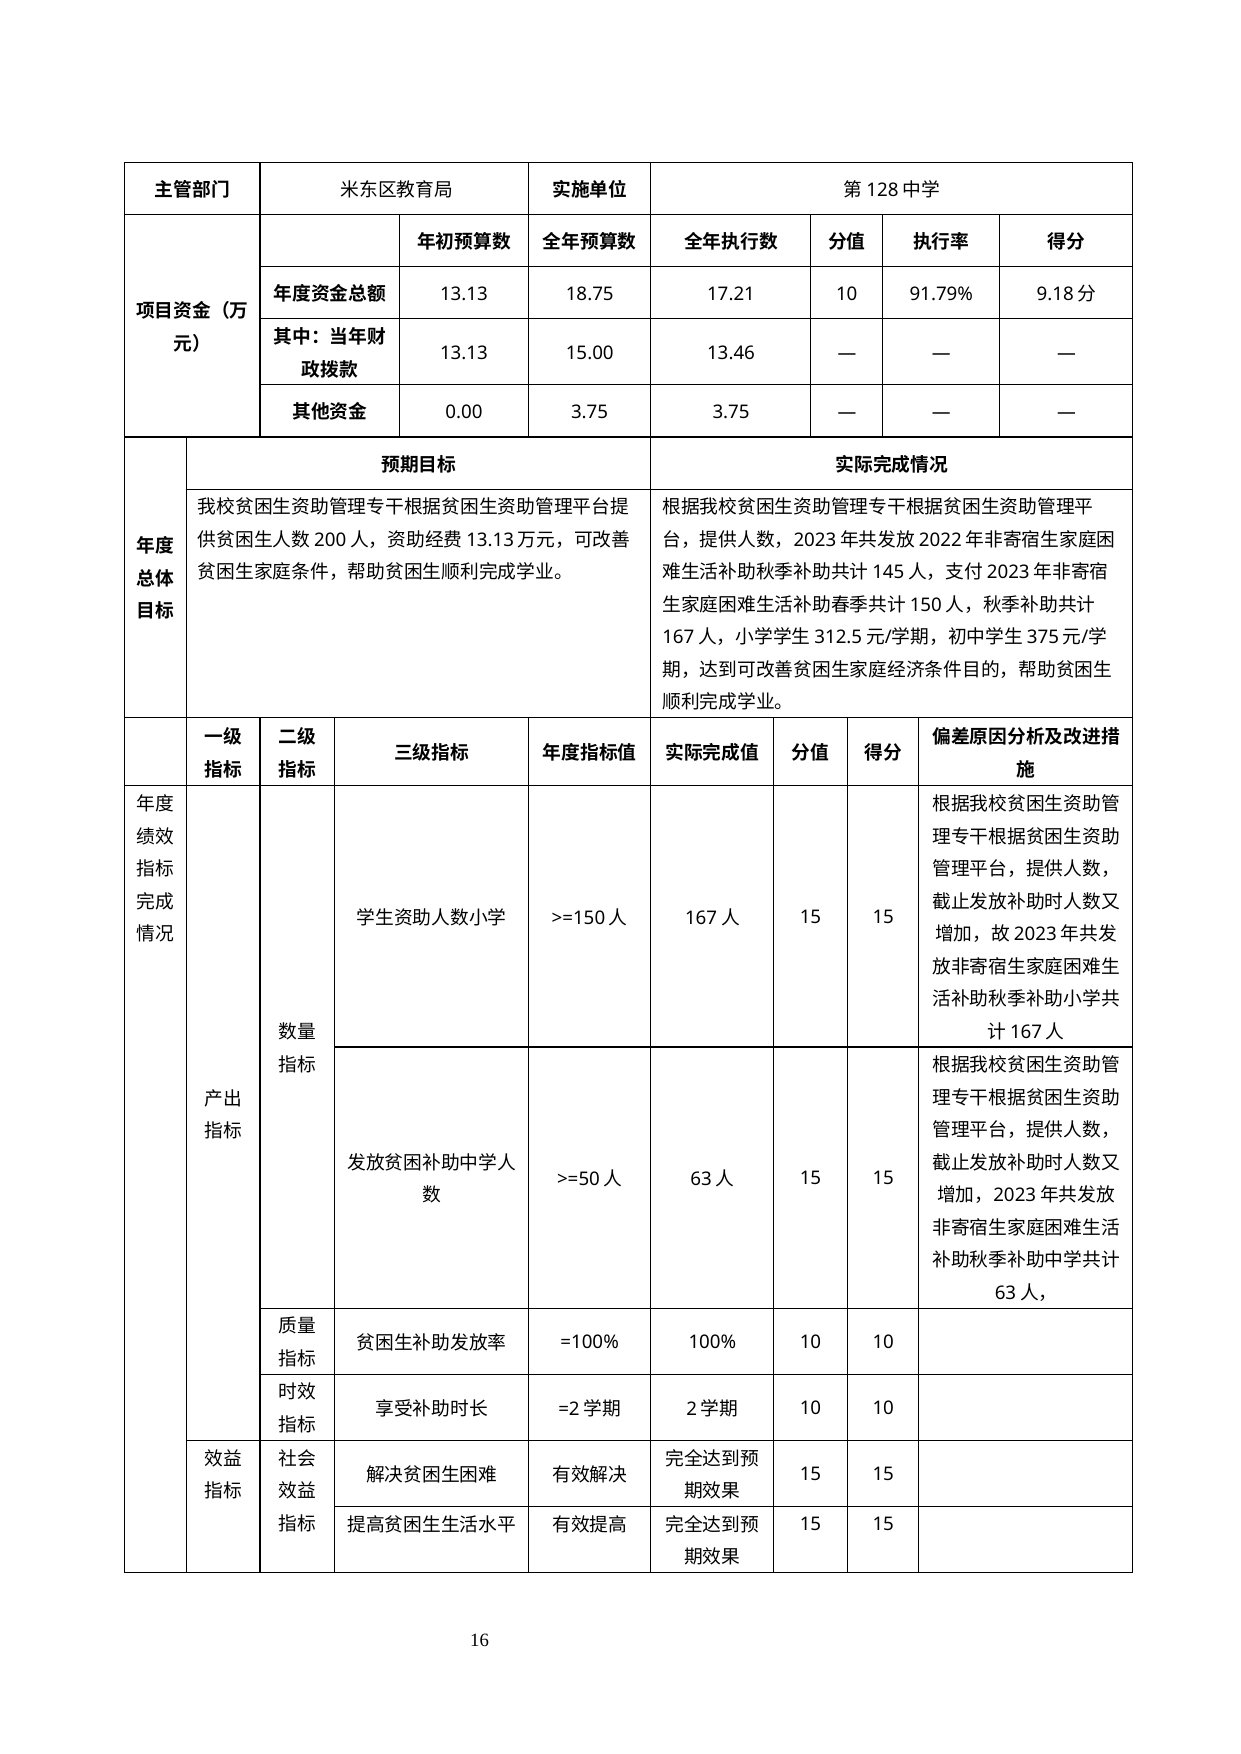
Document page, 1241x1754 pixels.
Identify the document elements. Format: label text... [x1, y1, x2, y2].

table_cell — [1000, 319, 1132, 384]
table_cell 15 [774, 1441, 847, 1506]
table_cell 发放贫困补助中学人数 [335, 1048, 528, 1307]
table_cell 167人 [651, 786, 773, 1046]
table_cell 10 [811, 267, 882, 318]
table_cell 13.13 [400, 319, 528, 384]
table_cell 执行率 [883, 215, 999, 266]
table_cell 三级指标 [335, 718, 528, 785]
table_cell 享受补助时长 [335, 1375, 528, 1439]
table_cell [919, 1375, 1132, 1439]
table_cell 3.75 [529, 385, 650, 436]
table_cell 根据我校贫困生资助管理专干根据贫困生资助管理平台，提供人数，截止发放补助时人数又增加，故2023年共发放非寄宿生家庭困难生活补助秋季补助小学共计167人 [919, 786, 1132, 1046]
table_cell 15 [774, 1507, 847, 1572]
table_cell 有效解决 [529, 1441, 650, 1506]
table_cell 主管部门 [125, 163, 259, 214]
table_cell 其中：当年财政拨款 [261, 319, 399, 384]
table_cell 91.79% [883, 267, 999, 318]
table_cell 9.18分 [1000, 267, 1132, 318]
table_cell 15 [848, 786, 918, 1046]
table_cell 数量指标 [261, 786, 334, 1307]
table_cell — [1000, 385, 1132, 436]
table_cell 3.75 [651, 385, 810, 436]
table_cell 年度资金总额 [261, 267, 399, 318]
table_cell 项目资金（万元） [125, 215, 259, 436]
table_cell 分值 [811, 215, 882, 266]
table_cell [261, 215, 399, 266]
table_cell 17.21 [651, 267, 810, 318]
table_cell 2学期 [651, 1375, 773, 1439]
table_cell 10 [774, 1309, 847, 1373]
table_cell 15 [848, 1048, 918, 1307]
table_cell 15 [774, 1048, 847, 1307]
table_cell 分值 [774, 718, 847, 785]
table_cell 年度总体目标 [125, 438, 186, 717]
table_cell 全年执行数 [651, 215, 810, 266]
table_cell 18.75 [529, 267, 650, 318]
table_cell 得分 [1000, 215, 1132, 266]
table_cell 15.00 [529, 319, 650, 384]
table_cell 0.00 [400, 385, 528, 436]
table_cell [919, 1507, 1132, 1572]
table_cell 年度指标值 [529, 718, 650, 785]
table_cell 质量指标 [261, 1309, 334, 1373]
table_cell =2学期 [529, 1375, 650, 1439]
table_cell 根据我校贫困生资助管理专干根据贫困生资助管理平台，提供人数，截止发放补助时人数又增加，2023年共发放非寄宿生家庭困难生活补助秋季补助中学共计63人， [919, 1048, 1132, 1307]
table_cell 13.46 [651, 319, 810, 384]
table_cell 年初预算数 [400, 215, 528, 266]
table_cell [919, 1309, 1132, 1373]
table_cell 贫困生补助发放率 [335, 1309, 528, 1373]
table_cell 产出指标 [187, 786, 259, 1439]
table_cell 15 [848, 1507, 918, 1572]
table_cell 完全达到预期效果 [651, 1441, 773, 1506]
table_cell 实际完成值 [651, 718, 773, 785]
table_cell 学生资助人数小学 [335, 786, 528, 1046]
table_cell 社会效益指标 [261, 1441, 334, 1572]
table_cell 实施单位 [529, 163, 650, 214]
table_cell 实际完成情况 [651, 438, 1132, 488]
table_cell 10 [848, 1309, 918, 1373]
table_cell 米东区教育局 [261, 163, 528, 214]
table_cell 二级指标 [261, 718, 334, 785]
table_cell 偏差原因分析及改进措施 [919, 718, 1132, 785]
table_cell 一级指标 [187, 718, 259, 785]
table_cell 得分 [848, 718, 918, 785]
table_cell 15 [774, 786, 847, 1046]
table_cell 63人 [651, 1048, 773, 1307]
table_cell 有效提高 [529, 1507, 650, 1572]
table_cell 13.13 [400, 267, 528, 318]
table_cell >=150人 [529, 786, 650, 1046]
table_cell 100% [651, 1309, 773, 1373]
table_cell [125, 718, 186, 785]
table_cell [919, 1441, 1132, 1506]
table_cell 完全达到预期效果 [651, 1507, 773, 1572]
table_cell — [811, 319, 882, 384]
table_cell >=50人 [529, 1048, 650, 1307]
table_cell 效益指标 [187, 1441, 259, 1572]
table_cell 我校贫困生资助管理专干根据贫困生资助管理平台提供贫困生人数200人，资助经费13.13万元，可改善贫困生家庭条件，帮助贫困生顺利完成学业。 [187, 490, 650, 717]
table_cell 根据我校贫困生资助管理专干根据贫困生资助管理平台，提供人数，2023年共发放2022年非寄宿生家庭困难生活补助秋季补助共计145人，支付2023年非寄宿生家庭困难生活补助春季共计150人，秋季补助共计167人，小学学生312.5元/学期，初中学生375元/学期，达到可改善贫困生家庭经济条件目的，帮助贫困生顺利完成学业。 [651, 490, 1132, 717]
table_cell 解决贫困生困难 [335, 1441, 528, 1506]
table_cell 全年预算数 [529, 215, 650, 266]
table_cell 时效指标 [261, 1375, 334, 1439]
table_cell 提高贫困生生活水平 [335, 1507, 528, 1572]
table_cell =100% [529, 1309, 650, 1373]
table_cell 10 [774, 1375, 847, 1439]
table_cell — [883, 385, 999, 436]
table_cell 年度绩效指标完成情况 [125, 786, 186, 1572]
table_cell 15 [848, 1441, 918, 1506]
table_cell 预期目标 [187, 438, 650, 488]
table_cell 第128中学 [651, 163, 1132, 214]
table_cell 10 [848, 1375, 918, 1439]
table_cell 其他资金 [261, 385, 399, 436]
table_cell — [811, 385, 882, 436]
table_cell — [883, 319, 999, 384]
